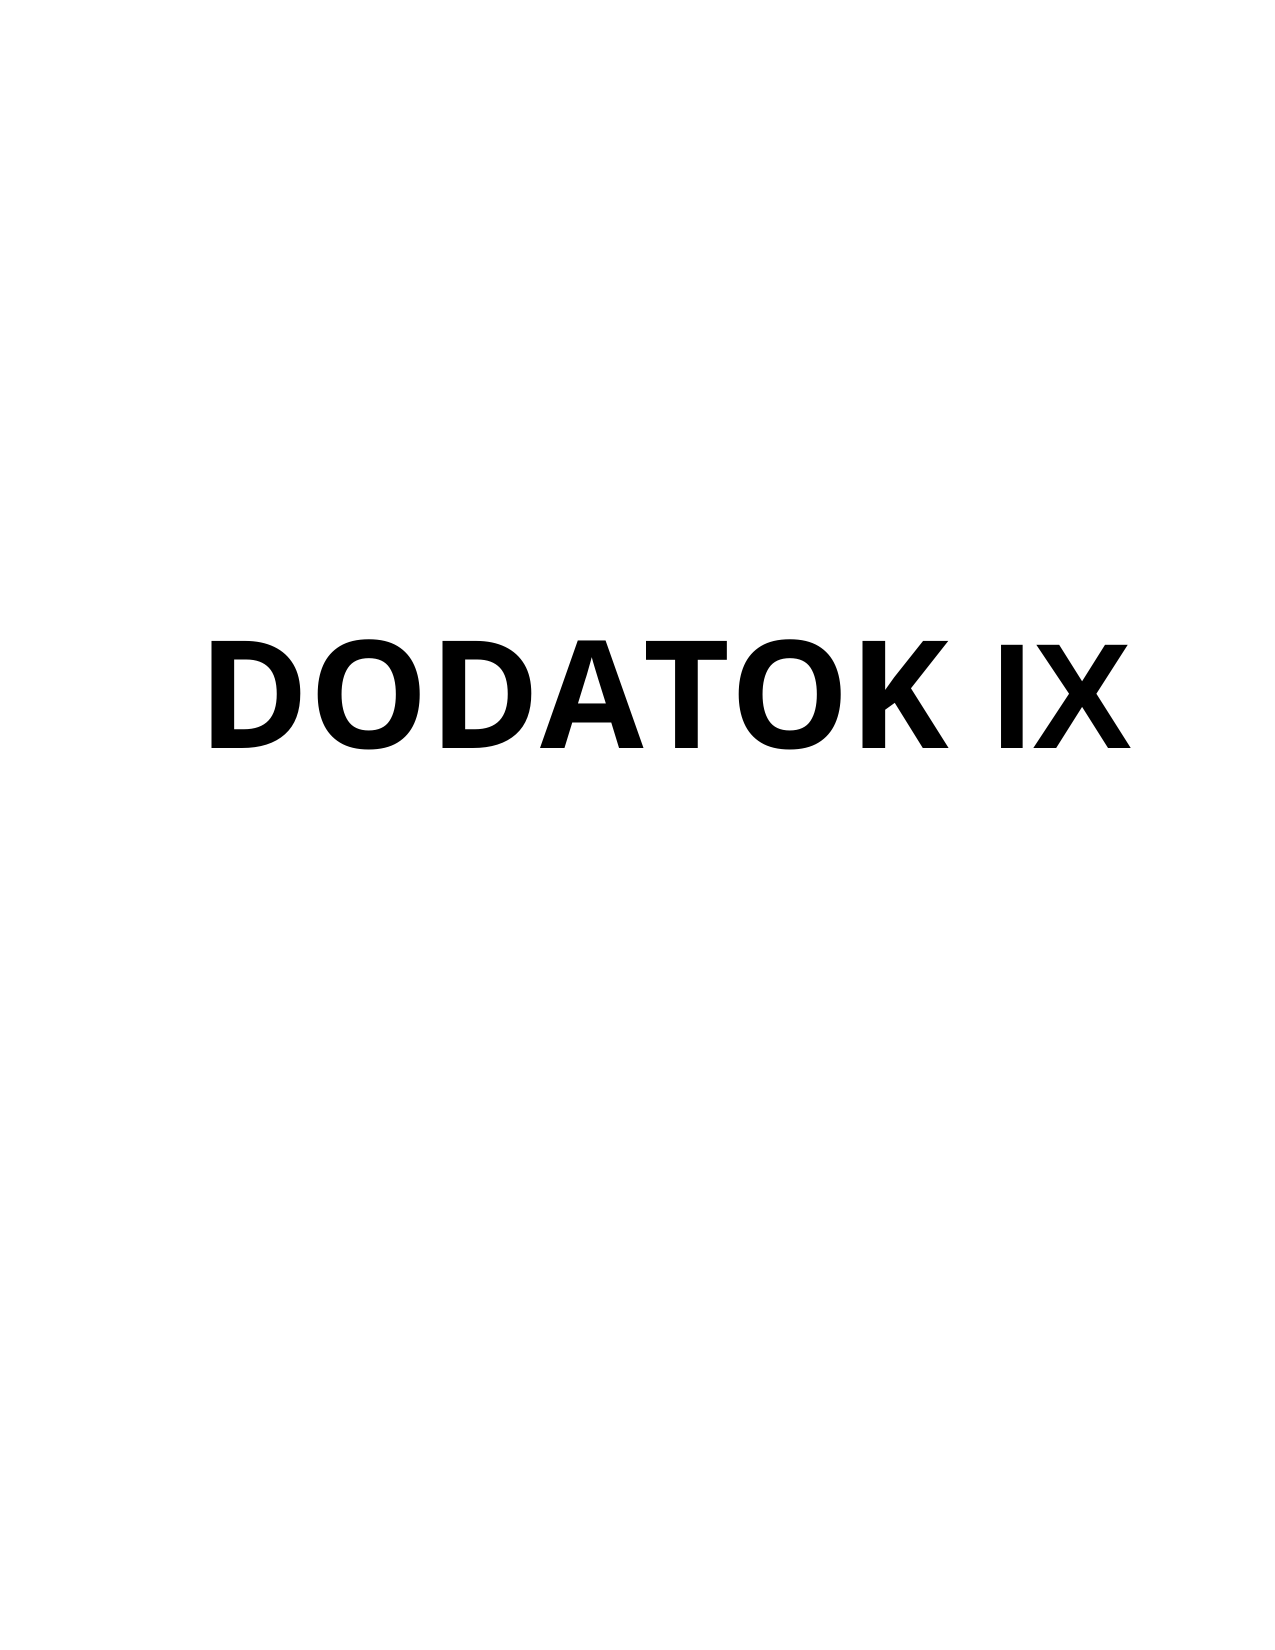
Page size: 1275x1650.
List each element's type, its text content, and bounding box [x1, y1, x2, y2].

text DODATOK IX [84, 588, 1247, 793]
